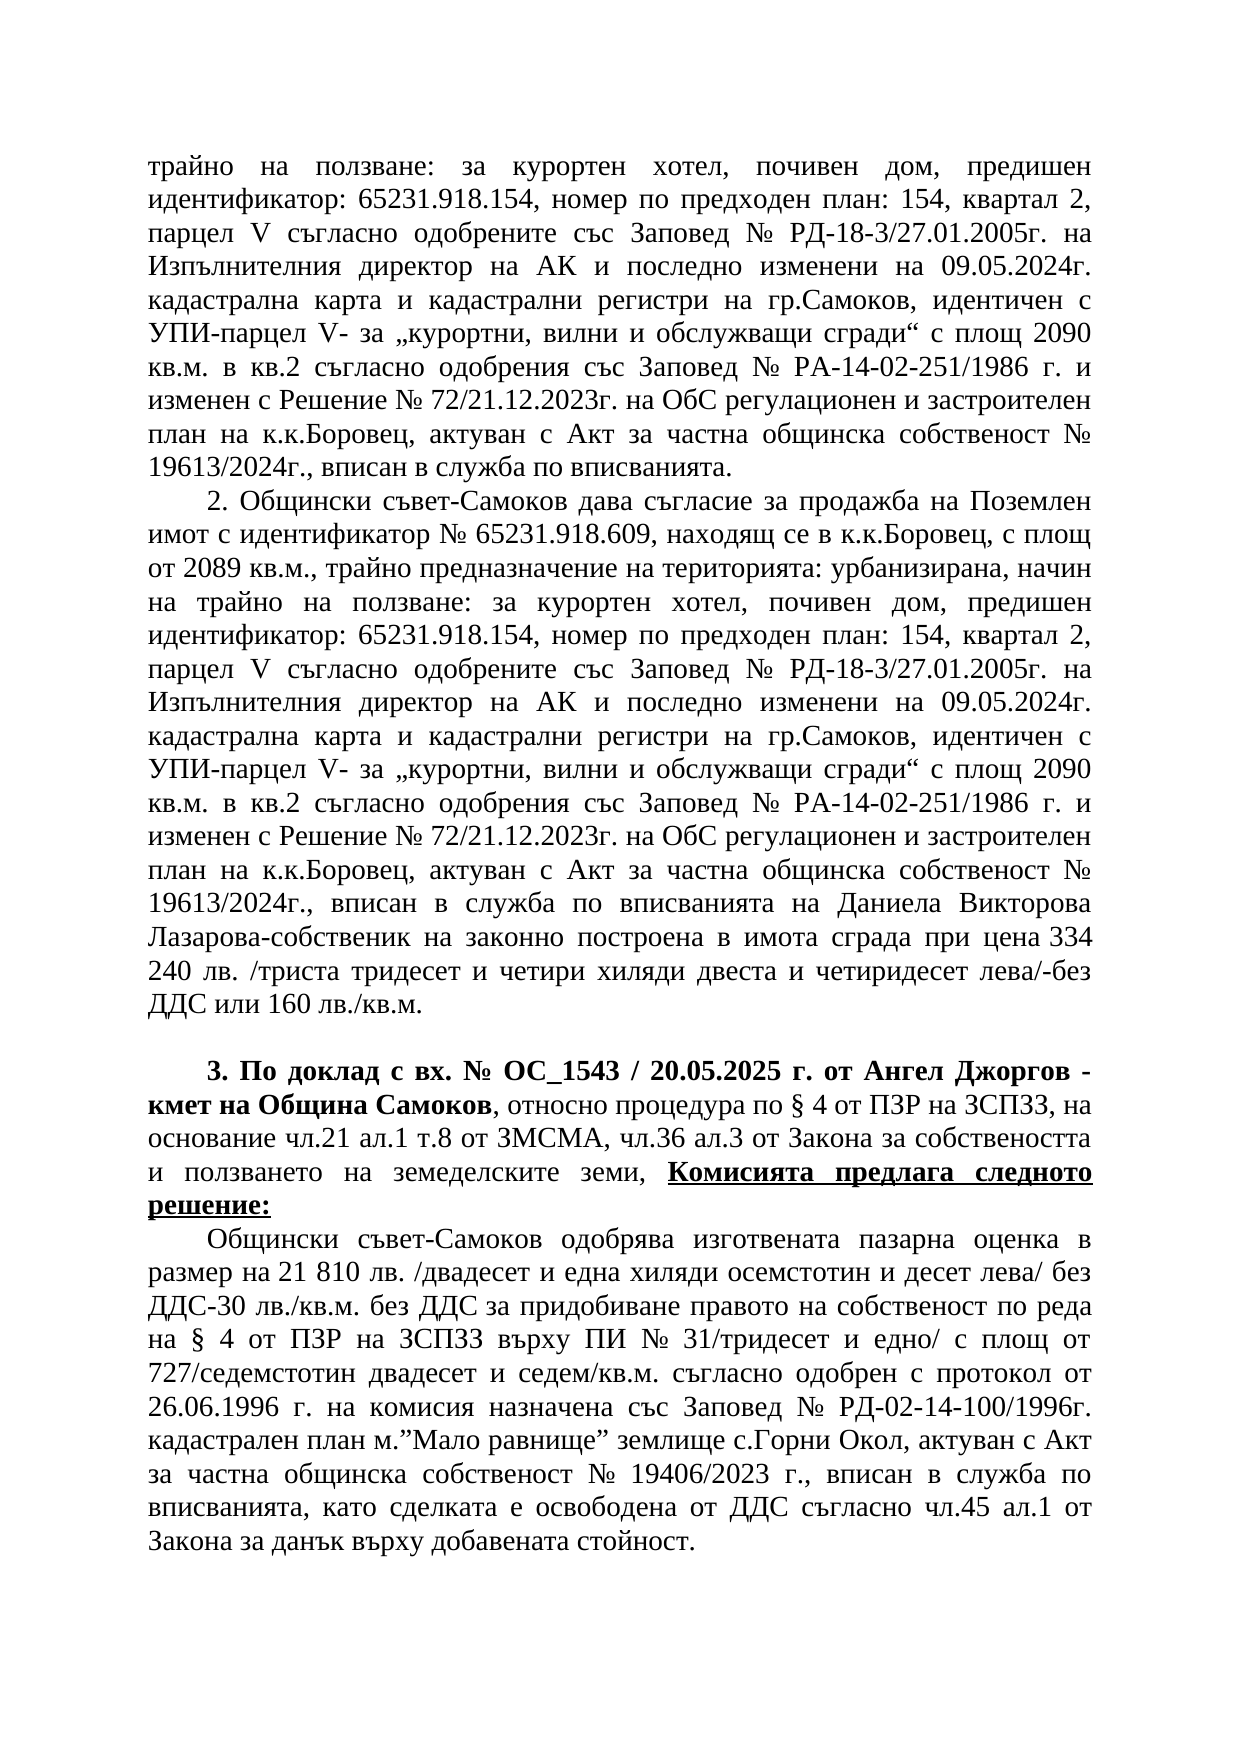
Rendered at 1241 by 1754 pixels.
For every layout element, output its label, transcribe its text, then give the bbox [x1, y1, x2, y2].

text 2. Общински съвет-Самоков дава съгласие за продажба на Поземлен имот с идентификатор № 65231.918.609, находящ се в к.к.Боровец, с площ от 2089 кв.м., трайно предназначение на територията: урбанизирана, начин на трайно на ползване: за курортен хотел, почивен дом, предишен идентификатор: 65231.918.154, номер по предходен план: 154, квартал 2, парцел V съгласно одобрените със Заповед № РД-18-3/27.01.2005г. на Изпълнителния директор на АК и последно изменени на 09.05.2024г. кадастрална карта и кадастрални регистри на гр.Самоков, идентичен с УПИ-парцел V- за „курортни, вилни и обслужващи сгради“ с площ 2090 кв.м. в кв.2 съгласно одобрения със Заповед № РА-14-02-251/1986 г. и изменен с Решение № 72/21.12.2023г. на ОбС регулационен и застроителен план на к.к.Боровец, актуван с Акт за частна общинска собственост № 19613/2024г., вписан в служба по вписванията на Даниела Викторова Лазарова-собственик на законно построена в имота сграда при цена 334 240 лв. /триста тридесет и четири хиляди двеста и четиридесет лева/-без ДДС или 160 лв./кв.м. [148, 483, 1093, 1020]
text Общински съвет-Самоков одобрява изготвената пазарна оценка в размер на 21 810 лв. /двадесет и една хиляди осемстотин и десет лева/ без ДДС-30 лв./кв.м. без ДДС за придобиване правото на собственост по реда на § 4 от ПЗР на ЗСПЗЗ върху ПИ № 31/тридесет и едно/ с площ от 727/седемстотин двадесет и седем/кв.м. съгласно одобрен с протокол от 26.06.1996 г. на комисия назначена със Заповед № РД-02-14-100/1996г. кадастрален план м.”Мало равнище” землище с.Горни Окол, актуван с Акт за частна общинска собственост № 19406/2023 г., вписан в служба по вписванията, като сделката е освободена от ДДС съгласно чл.45 ал.1 от Закона за данък върху добавената стойност. [148, 1221, 1093, 1556]
text 3. По доклад с вх. № ОС_1543 / 20.05.2025 г. от Ангел Джоргов - кмет на Община Самоков, относно процедура по § 4 от ПЗР на ЗСПЗЗ, на основание чл.21 ал.1 т.8 от ЗМСМА, чл.36 ал.3 от Закона за собствеността и ползването на земеделските земи, Комисията предлага следното решение: [148, 1053, 1093, 1221]
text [148, 148, 1093, 483]
